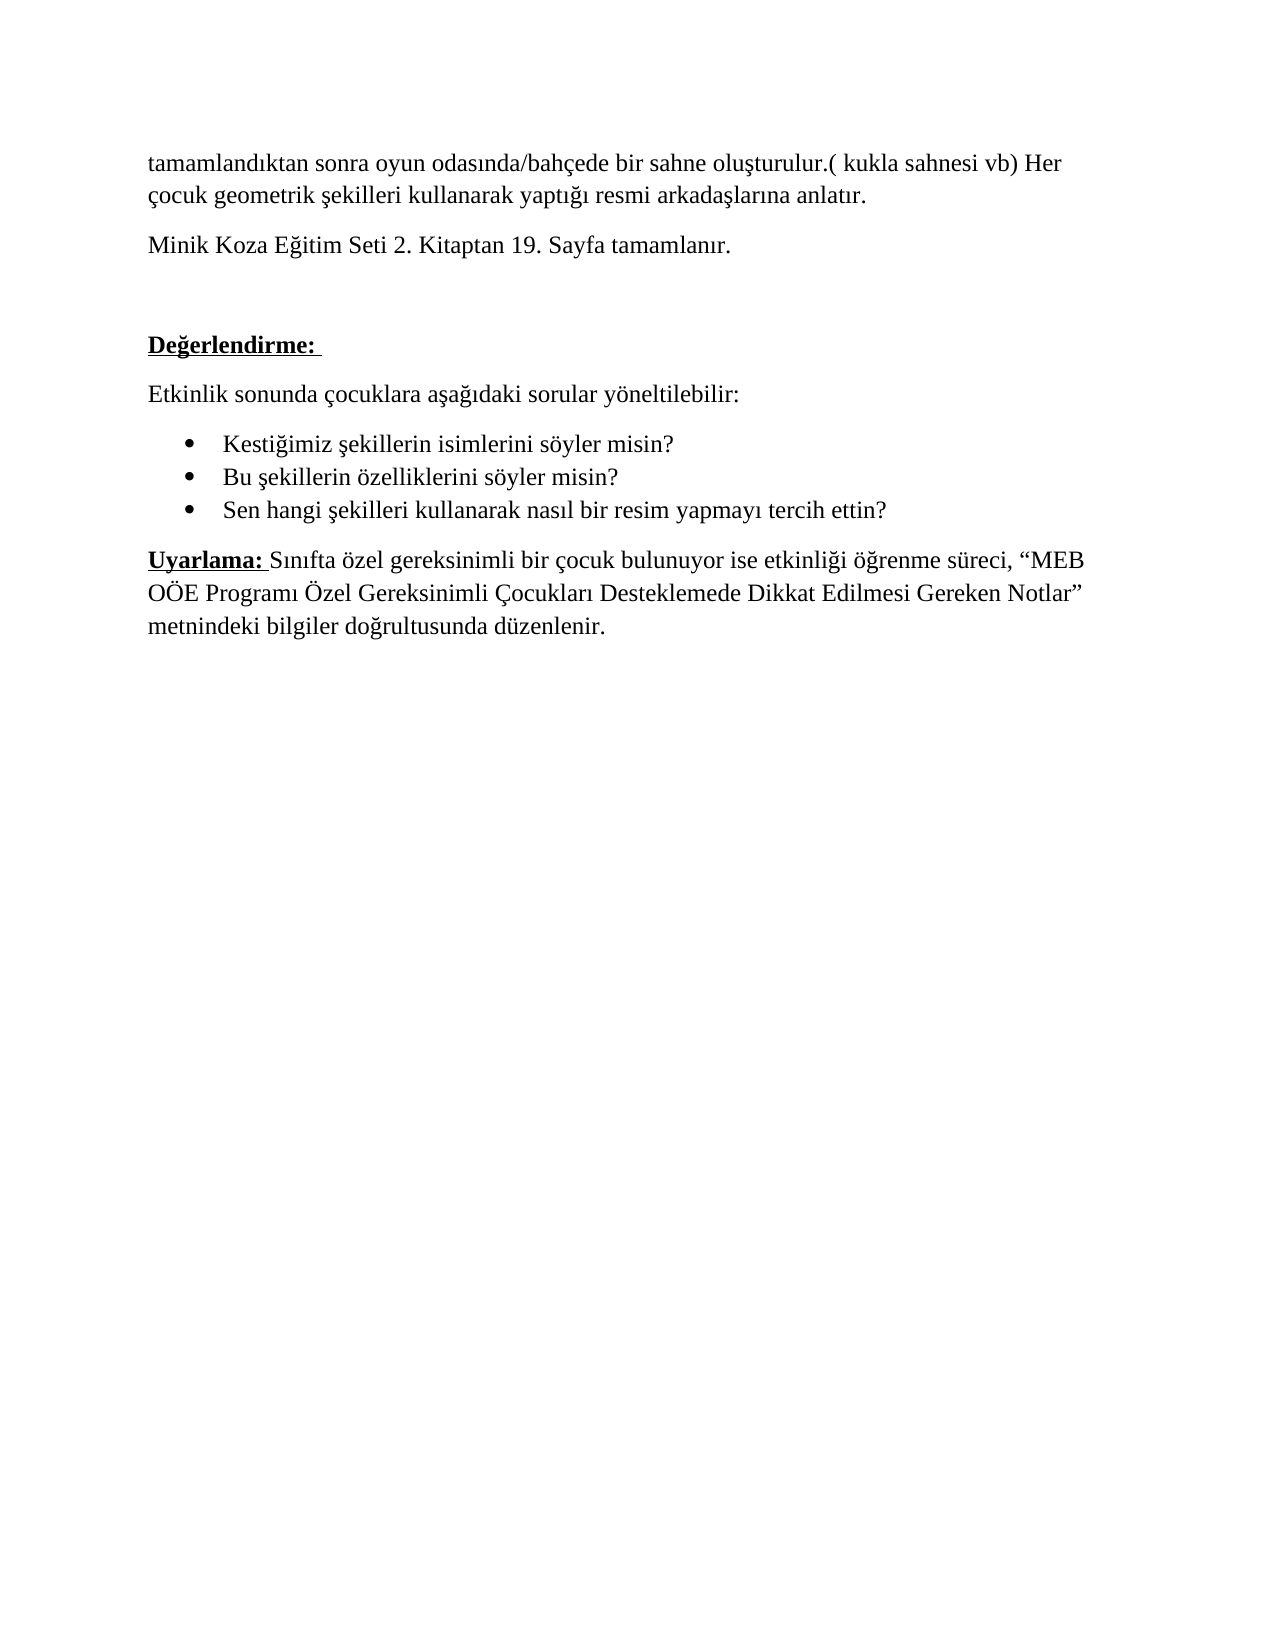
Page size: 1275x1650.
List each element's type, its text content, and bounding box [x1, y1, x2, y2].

text Minik Koza Eğitim Seti 2. Kitaptan 19. Sayfa tamamlanır. [148, 230, 1127, 259]
text Uyarlama: Sınıfta özel gereksinimli bir çocuk bulunuyor ise etkinliği öğrenme süreci, “MEB OÖE Programı Özel Gereksinimli Çocukları Desteklemede Dikkat Edilmesi Gereken Notlar” metnindeki bilgiler doğrultusunda düzenlenir. [148, 545, 1127, 639]
list Sen hangi şekilleri kullanarak nasıl bir resim yapmayı tercih ettin? [185, 495, 1127, 524]
text Değerlendirme: [148, 330, 1127, 358]
list Bu şekillerin özelliklerini söyler misin? [185, 462, 1127, 491]
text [148, 148, 1127, 209]
text Etkinlik sonunda çocuklara aşağıdaki sorular yöneltilebilir: [148, 379, 1127, 408]
list Kestiğimiz şekillerin isimlerini söyler misin? [185, 429, 1127, 458]
